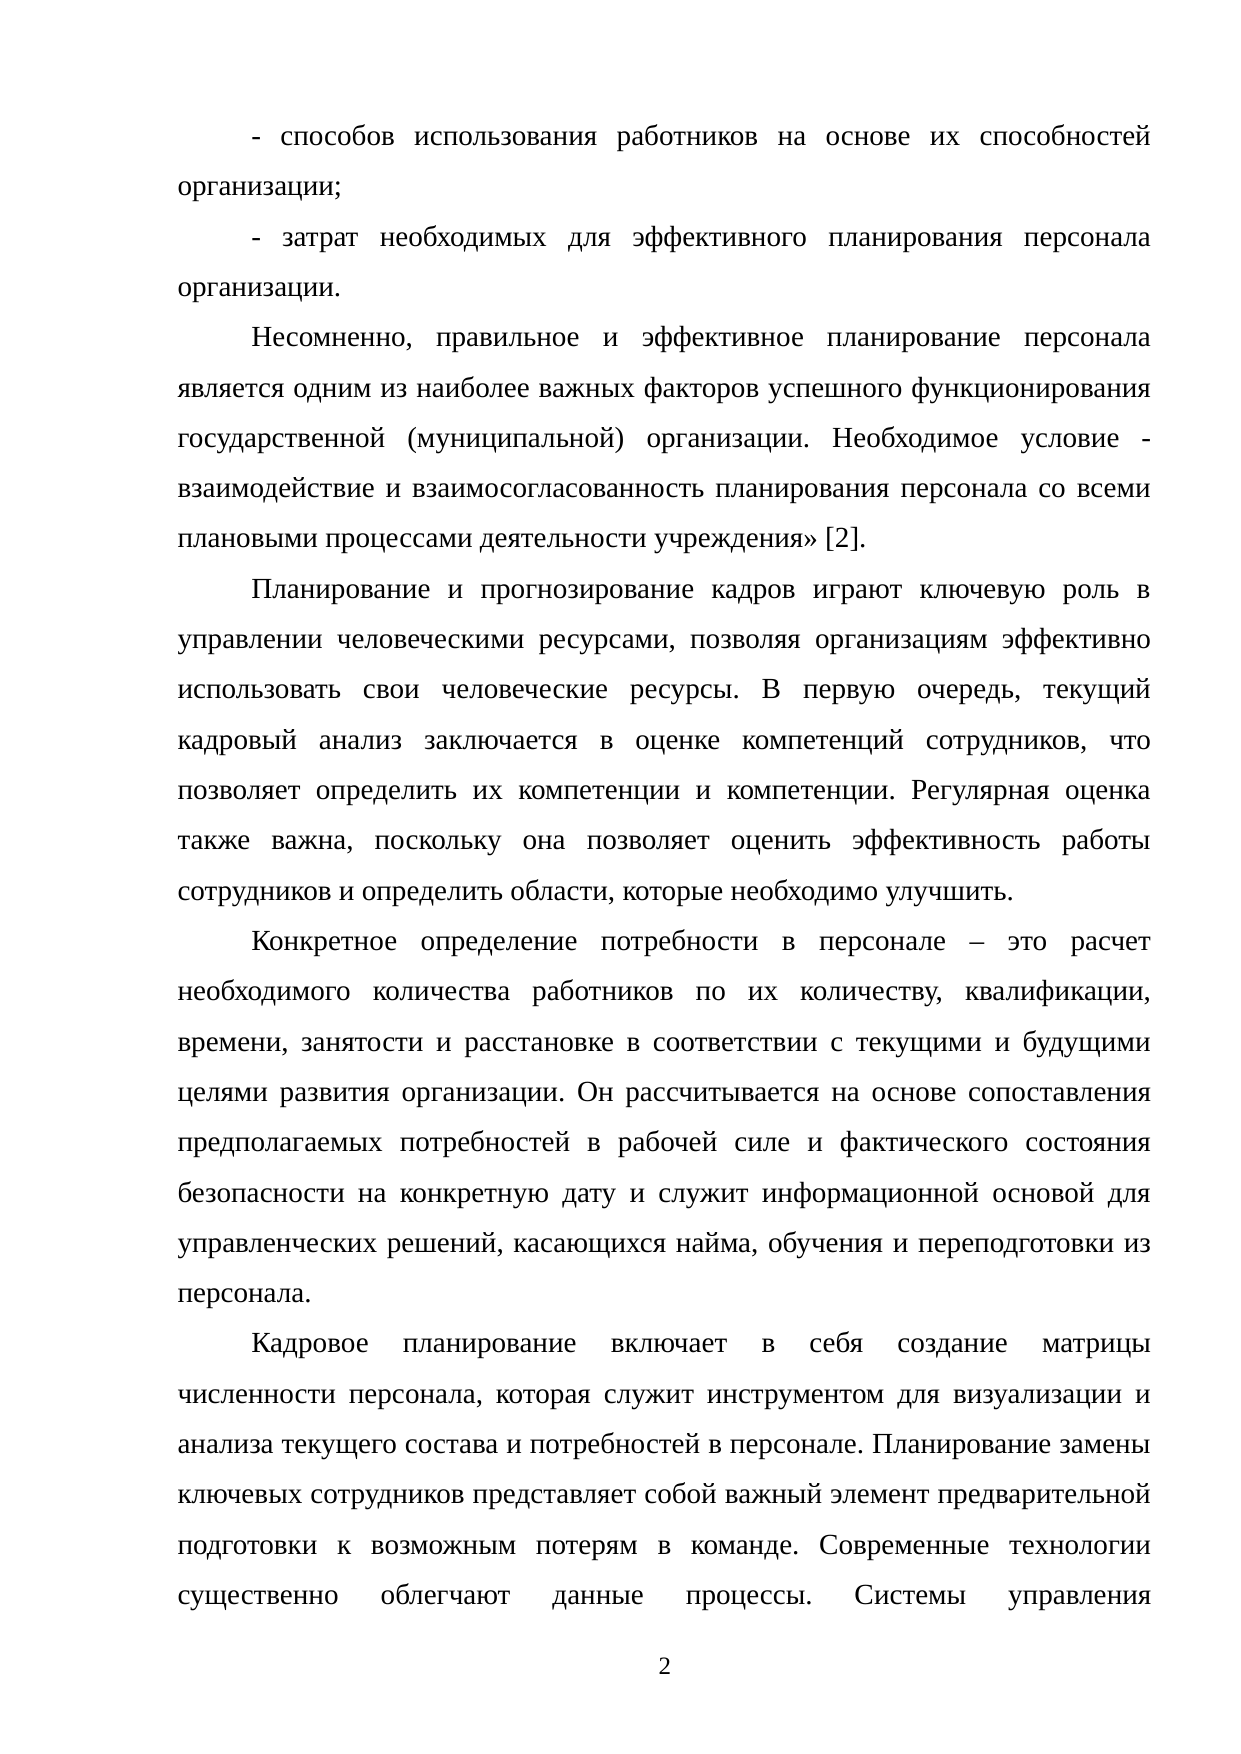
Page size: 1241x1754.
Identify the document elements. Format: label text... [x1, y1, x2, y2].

text - затрат необходимых для эффективного планирования персонала организации. [177, 219, 1152, 303]
text Планирование и прогнозирование кадров играют ключевую роль в управлении человеческими ресурсами, позволяя организациям эффективно использовать свои человеческие ресурсы. В первую очередь, текущий кадровый анализ заключается в оценке компетенций сотрудников, что позволяет определить их компетенции и компетенции. Регулярная оценка также важна, поскольку она позволяет оценить эффективность работы сотрудников и определить области, которые необходимо улучшить. [177, 571, 1152, 906]
text Конкретное определение потребности в персонале – это расчет необходимого количества работников по их количеству, квалификации, времени, занятости и расстановке в соответствии с текущими и будущими целями развития организации. Он рассчитывается на основе сопоставления предполагаемых потребностей в рабочей силе и фактического состояния безопасности на конкретную дату и служит информационной основой для управленческих решений, касающихся найма, обучения и переподготовки из персонала. [177, 923, 1152, 1309]
text - способов использования работников на основе их способностей организации; [177, 118, 1152, 202]
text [177, 1326, 1152, 1611]
text Несомненно, правильное и эффективное планирование персонала является одним из наиболее важных факторов успешного функционирования государственной (муниципальной) организации. Необходимое условие - взаимодействие и взаимосогласованность планирования персонала со всеми плановыми процессами деятельности учреждения» [2]. [177, 319, 1152, 554]
